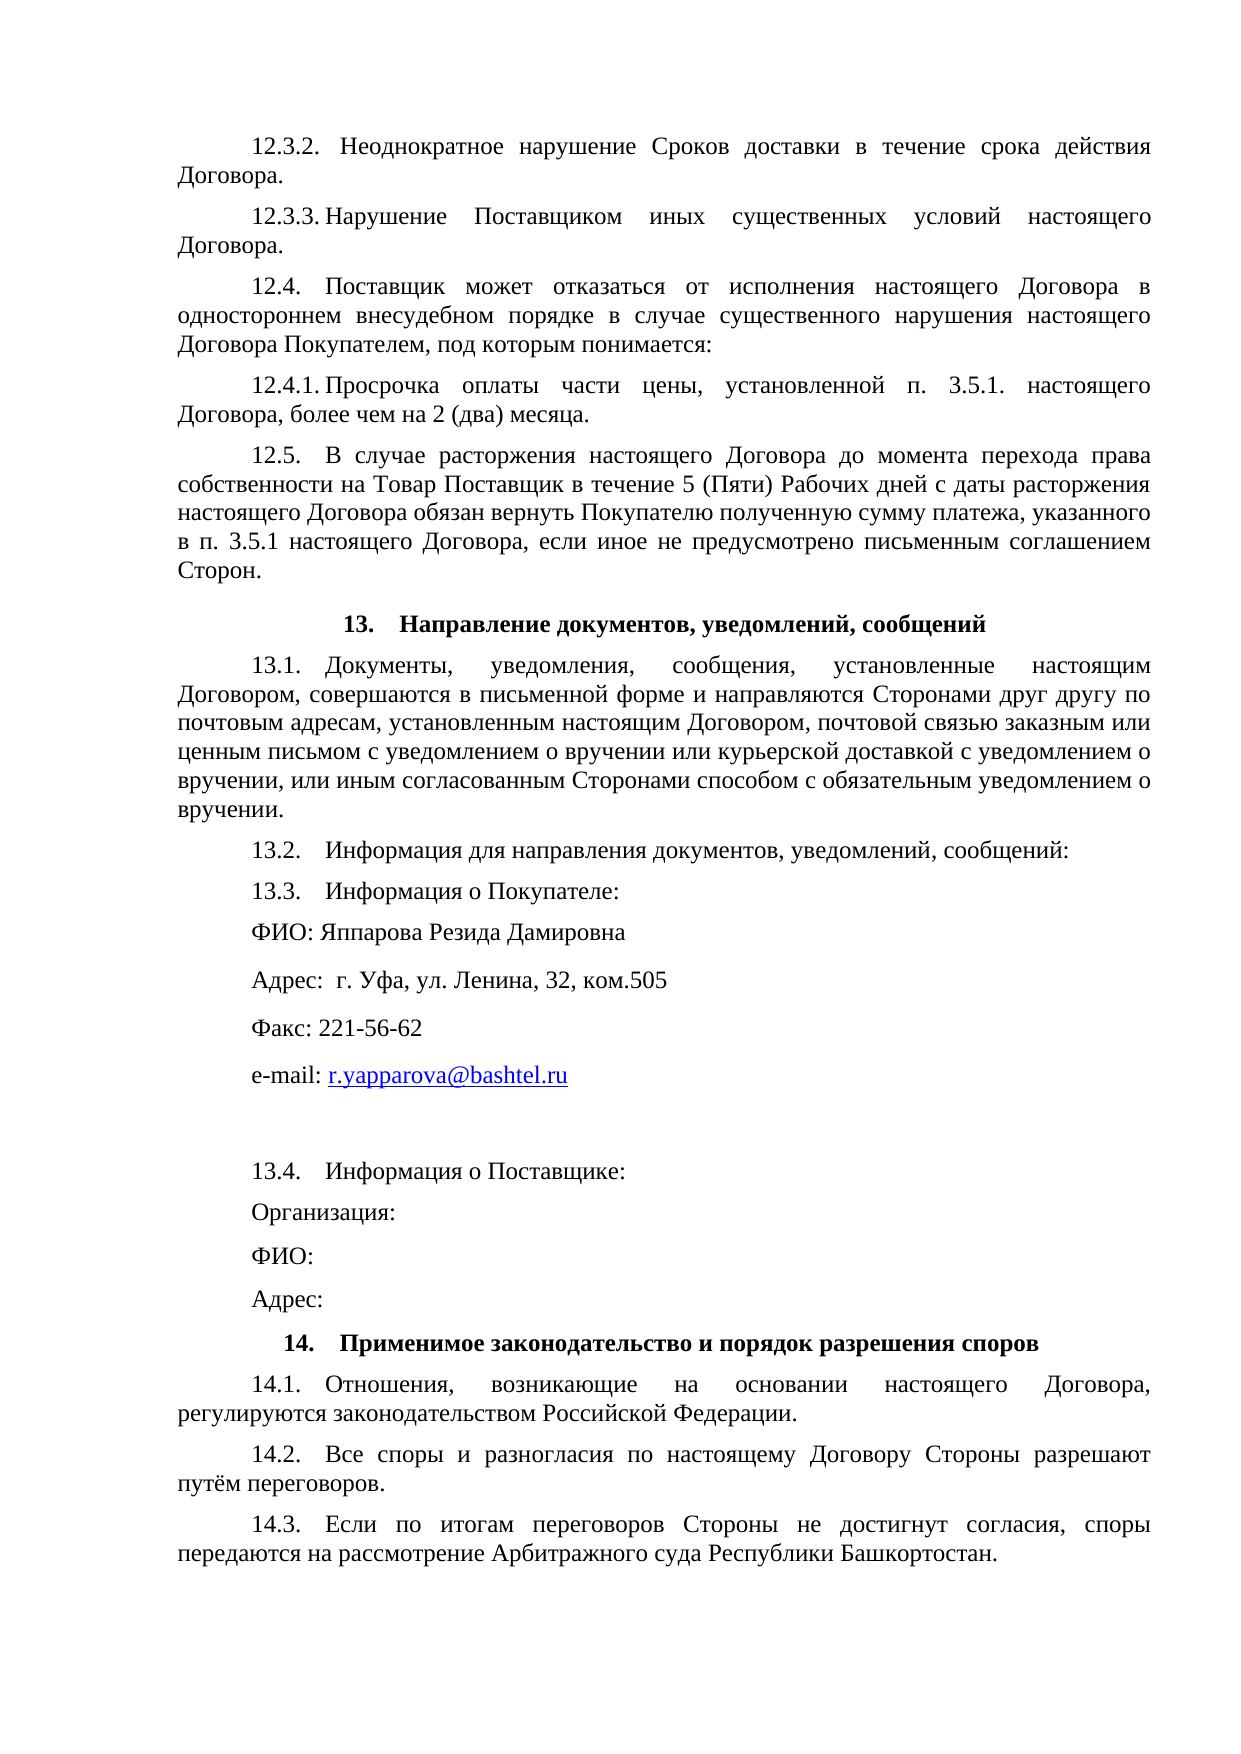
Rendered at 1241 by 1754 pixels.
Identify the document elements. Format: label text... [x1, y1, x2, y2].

list Применимое законодательство и порядок разрешения споров [177, 1328, 1152, 1357]
text ФИО: [177, 1241, 1152, 1269]
text Факс: 221-56-62 [177, 1013, 1152, 1042]
list Отношения, возникающие на основании настоящего Договора, регулируются законодательством Российской Федерации. [177, 1369, 1152, 1427]
list Информация для направления документов, уведомлений, сообщений: [177, 835, 1152, 864]
list Информация о Поставщике: [177, 1156, 1152, 1185]
list Все споры и разногласия по настоящему Договору Стороны разрешают путём переговоров. [177, 1439, 1152, 1497]
text Организация: [177, 1197, 1152, 1226]
list Если по итогам переговоров Стороны не достигнут согласия, споры передаются на рассмотрение Арбитражного суда Республики Башкортостан. [177, 1509, 1152, 1567]
list Поставщик может отказаться от исполнения настоящего Договора в одностороннем внесудебном порядке в случае существенного нарушения настоящего Договора Покупателем, под которым понимается: [177, 271, 1152, 357]
list Нарушение Поставщиком иных существенных условий настоящего Договора. [177, 201, 1152, 259]
list Просрочка оплаты части цены, установленной п. 3.5.1. настоящего Договора, более чем на 2 (два) месяца. [177, 370, 1152, 427]
list Документы, уведомления, сообщения, установленные настоящим Договором, совершаются в письменной форме и направляются Сторонами друг другу по почтовым адресам, установленным настоящим Договором, почтовой связью заказным или ценным письмом с уведомлением о вручении или курьерской доставкой с уведомлением о вручении, или иным согласованным Сторонами способом с обязательным уведомлением о вручении. [177, 650, 1152, 822]
text ФИО: Яппарова Резида Дамировна [177, 917, 1152, 946]
list Неоднократное нарушение Сроков доставки в течение срока действия Договора. [177, 131, 1152, 189]
text Адрес: г. Уфа, ул. Ленина, 32, ком.505 [177, 965, 1152, 994]
list В случае расторжения настоящего Договора до момента перехода права собственности на Товар Поставщик в течение 5 (Пяти) Рабочих дней с даты расторжения настоящего Договора обязан вернуть Покупателю полученную сумму платежа, указанного в п. 3.5.1 настоящего Договора, если иное не предусмотрено письменным соглашением Сторон. [177, 440, 1152, 584]
text e-mail: r.yapparova@bashtel.ru [177, 1061, 1152, 1089]
list Направление документов, уведомлений, сообщений [177, 609, 1152, 637]
list Информация о Покупателе: [177, 876, 1152, 905]
text Адрес: [177, 1284, 1152, 1313]
